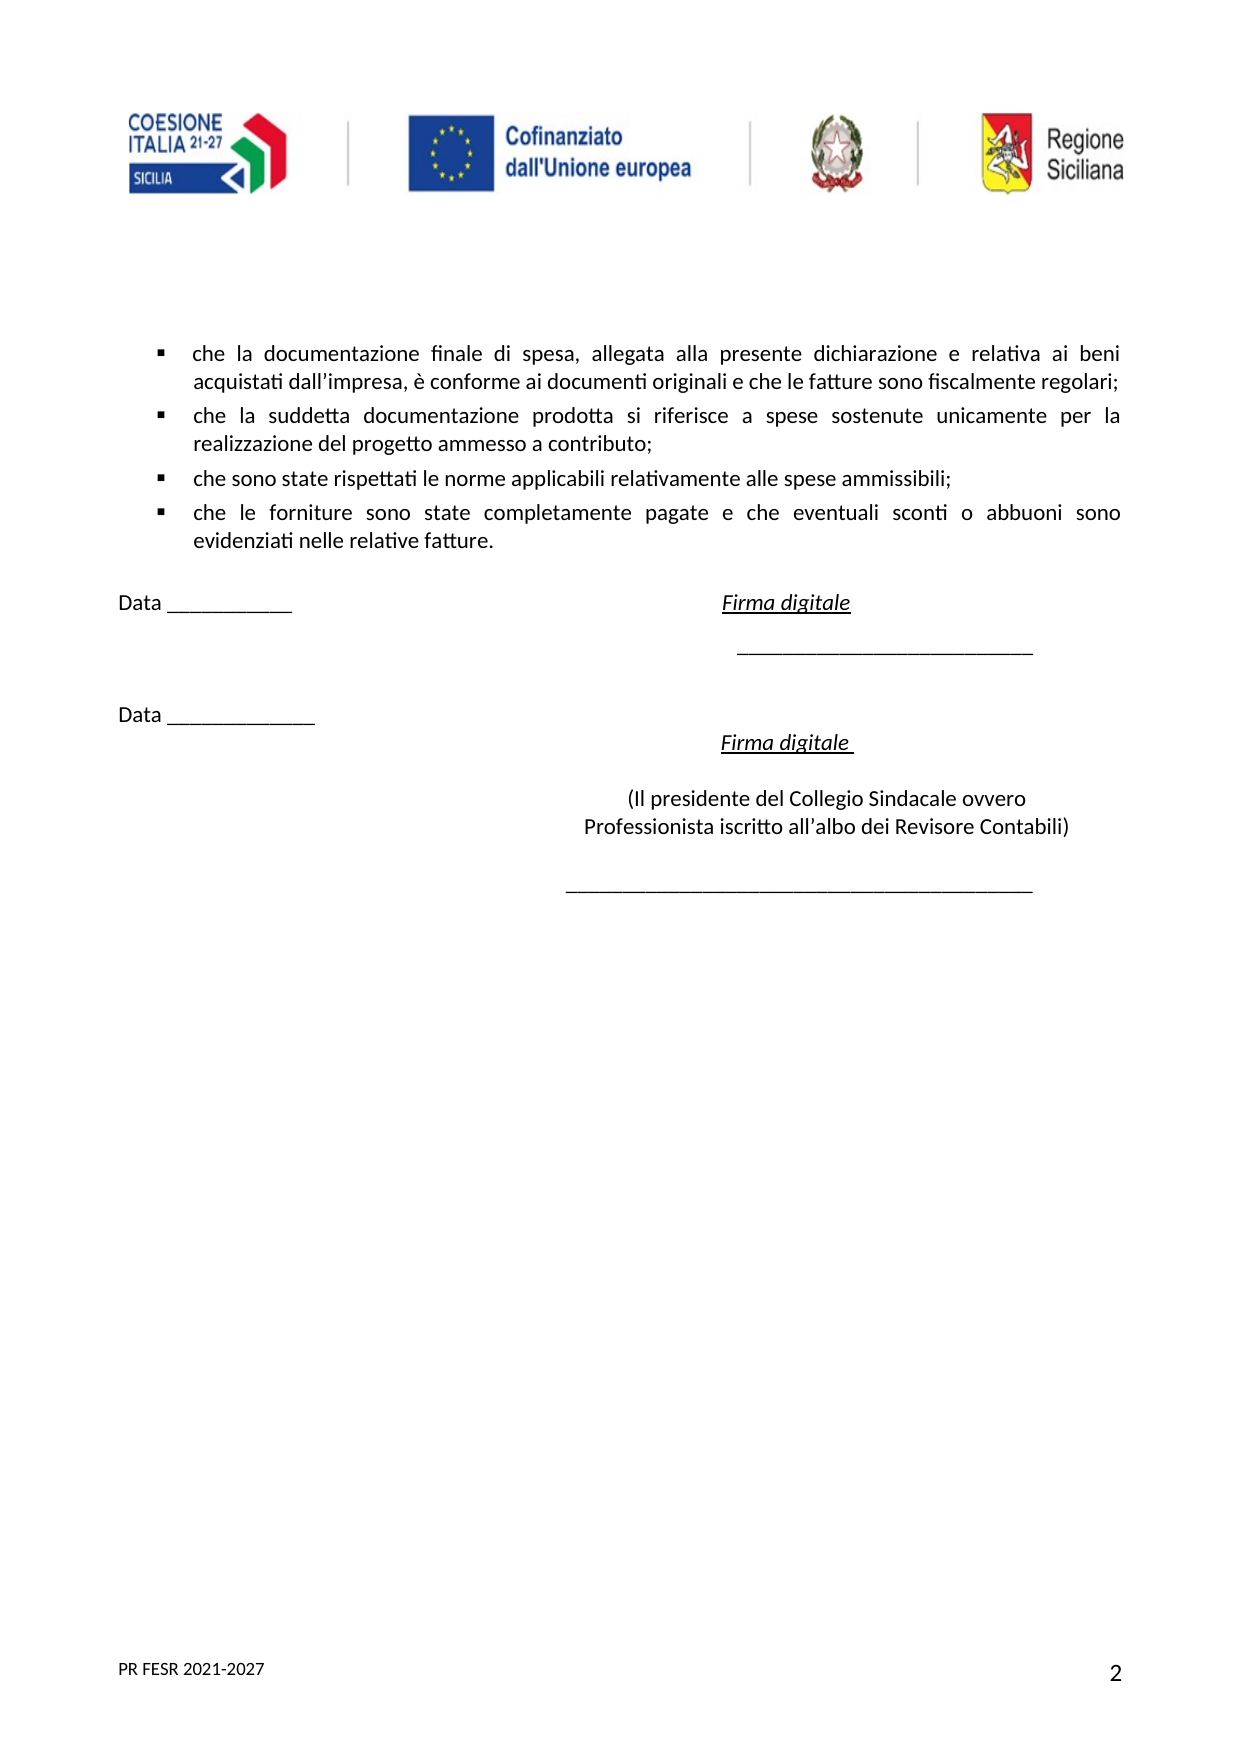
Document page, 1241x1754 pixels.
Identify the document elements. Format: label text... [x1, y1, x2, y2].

text __________________________ [118, 630, 1114, 658]
text Data _____________ [118, 700, 1122, 728]
text Firma digitale [472, 728, 1114, 756]
text (Il presidente del Collegio Sindacale ovvero [532, 784, 1122, 812]
list che la documentazione finale di spesa, allegata alla presente dichiarazione e relativa ai beni acquistati dall’impresa, è conforme ai documenti originali e che le fatture sono fiscalmente regolari; [156, 339, 1122, 395]
text _________________________________________ [472, 868, 1114, 896]
text Data ___________ Firma digitale [118, 588, 1114, 616]
list che la suddetta documentazione prodotta si riferisce a spese sostenute unicamente per la realizzazione del progetto ammesso a contributo; [156, 401, 1122, 457]
text Professionista iscritto all’albo dei Revisore Contabili) [532, 812, 1122, 840]
list che le forniture sono state completamente pagate e che eventuali sconti o abbuoni sono evidenziati nelle relative fatture. [156, 498, 1122, 554]
list che sono state rispettati le norme applicabili relativamente alle spese ammissibili; [156, 464, 1122, 492]
picture [128, 112, 1124, 195]
